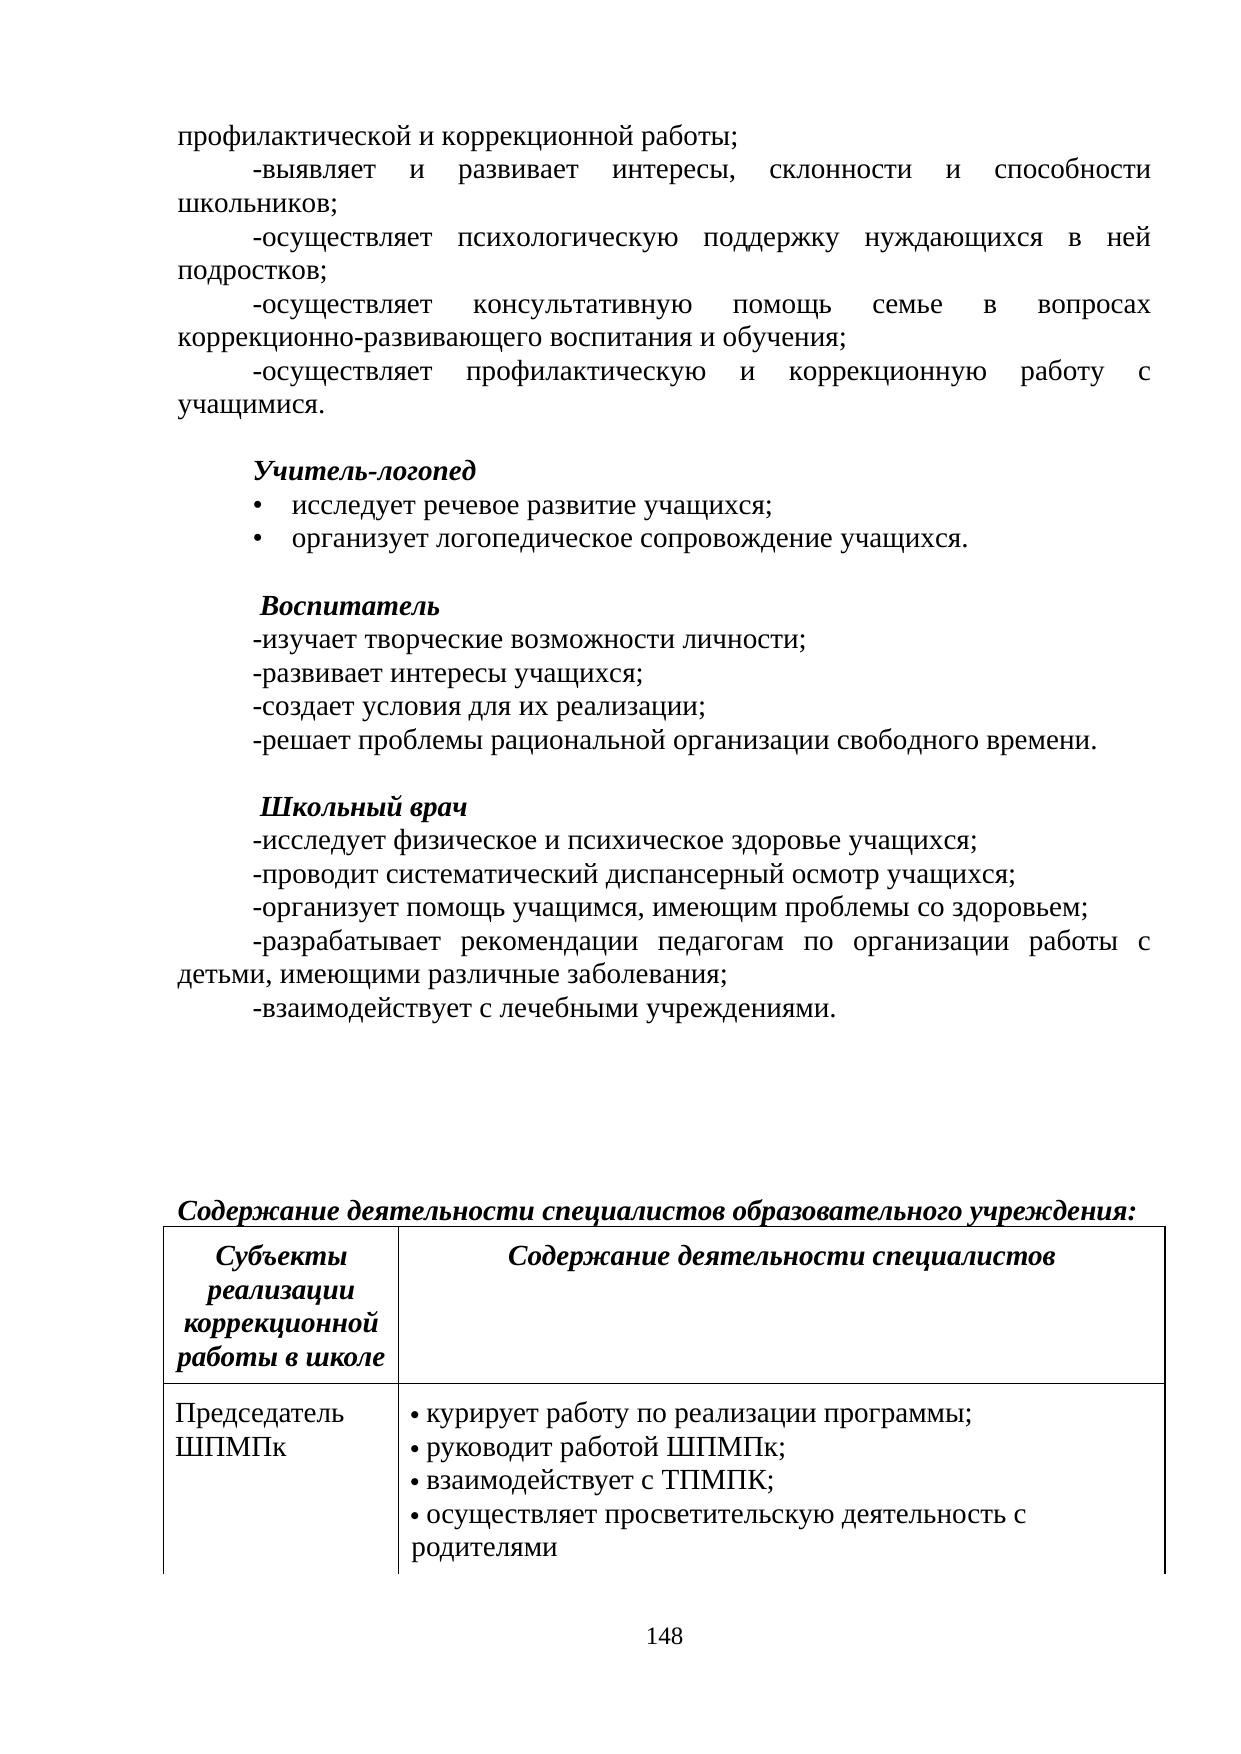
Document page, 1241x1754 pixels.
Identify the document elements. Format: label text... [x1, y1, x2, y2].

table_header Содержание деятельности специалистов [399, 1227, 1164, 1383]
text -проводит систематический диспансерный осмотр учащихся; [177, 856, 1152, 889]
table_header Субъекты реализации коррекционной работы в школе [164, 1227, 398, 1383]
text -осуществляет психологическую поддержку нуждающихся в ней подростков; [177, 219, 1152, 286]
table_cell курирует работу по реализации программы; руководит работой ШПМПк; взаимодействует с ТПМПК; осуществляет просветительскую деятельность с родителями [399, 1384, 1164, 1574]
text -изучает творческие возможности личности; [177, 621, 1152, 655]
text -осуществляет консультативную помощь семье в вопросах коррекционно-развивающего воспитания и обучения; [177, 286, 1152, 353]
table_cell Председатель ШПМПк [164, 1384, 398, 1574]
text -развивает интересы учащихся; [177, 655, 1152, 688]
text • исследует речевое развитие учащихся; [177, 487, 1152, 521]
text -разрабатывает рекомендации педагогам по организации работы с детьми, имеющими различные заболевания; [177, 923, 1152, 990]
text -решает проблемы рациональной организации свободного времени. [177, 722, 1152, 755]
text -взаимодействует с лечебными учреждениями. [177, 990, 1152, 1024]
text -создает условия для их реализации; [177, 688, 1152, 722]
text Воспитатель [177, 588, 1152, 621]
text -выявляет и развивает интересы, склонности и способности школьников; [177, 152, 1152, 219]
text -организует помощь учащимся, имеющим проблемы со здоровьем; [177, 889, 1152, 923]
text Школьный врач [177, 789, 1152, 822]
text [177, 118, 1152, 152]
text -осуществляет профилактическую и коррекционную работу с учащимися. [177, 353, 1152, 420]
text Учитель-логопед [177, 453, 1152, 487]
text Содержание деятельности специалистов образовательного учреждения: [177, 1193, 1152, 1226]
text • организует логопедическое сопровождение учащихся. [177, 521, 1152, 554]
text -исследует физическое и психическое здоровье учащихся; [177, 822, 1152, 856]
